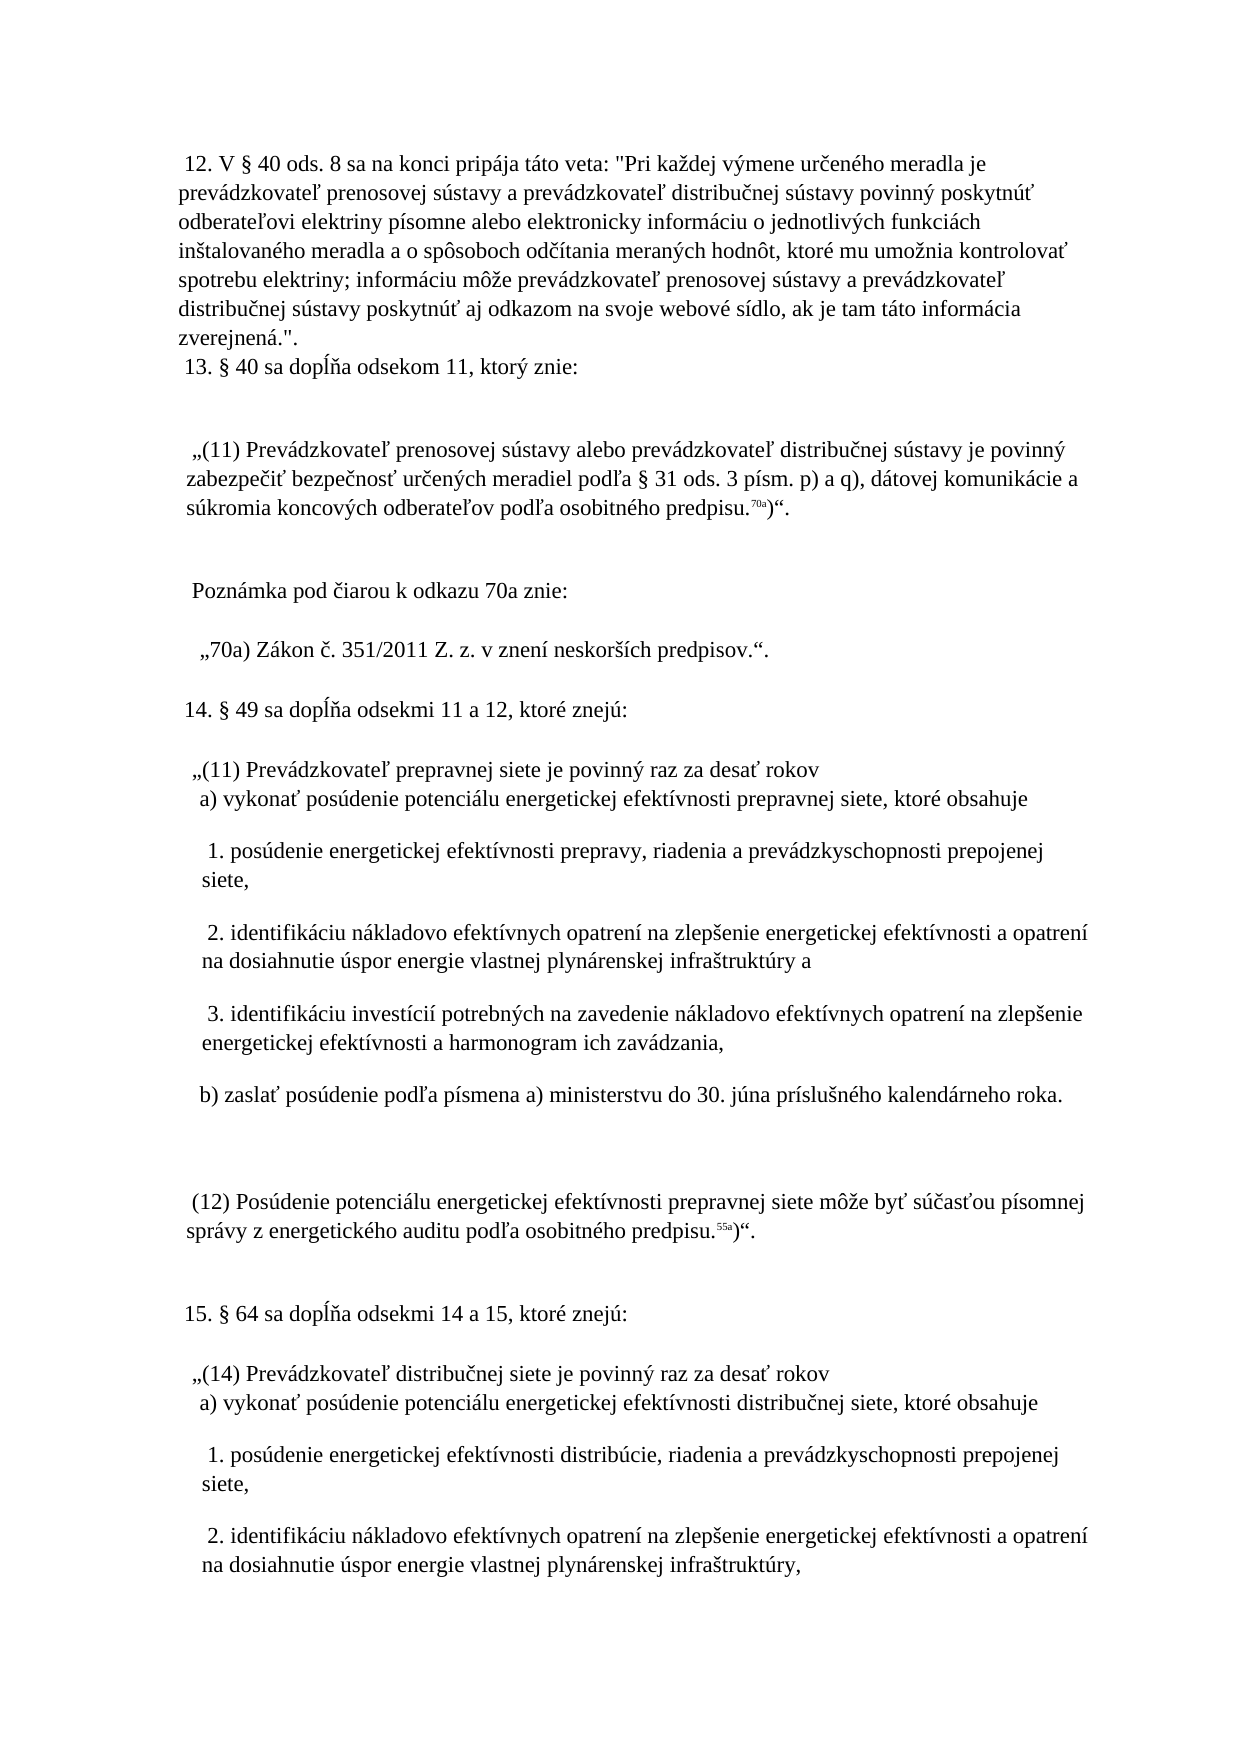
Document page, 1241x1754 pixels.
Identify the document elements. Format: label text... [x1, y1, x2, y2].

text „(11) Prevádzkovateľ prenosovej sústavy alebo prevádzkovateľ distribučnej sústavy je povinný zabezpečiť bezpečnosť určených meradiel podľa § 31 ods. 3 písm. p) a q), dátovej komunikácie a súkromia koncových odberateľov podľa osobitného predpisu.70a)“. [186, 436, 1090, 520]
text a) vykonať posúdenie potenciálu energetickej efektívnosti distribučnej siete, ktoré obsahuje [194, 1389, 1090, 1415]
text (12) Posúdenie potenciálu energetickej efektívnosti prepravnej siete môže byť súčasťou písomnej správy z energetického auditu podľa osobitného predpisu.55a)“. [186, 1188, 1090, 1243]
text 14. § 49 sa dopĺňa odsekmi 11 a 12, ktoré znejú: [178, 696, 1090, 723]
text a) vykonať posúdenie potenciálu energetickej efektívnosti prepravnej siete, ktoré obsahuje [194, 785, 1090, 811]
text „(11) Prevádzkovateľ prepravnej siete je povinný raz za desať rokov [186, 756, 1090, 782]
text „70a) Zákon č. 351/2011 Z. z. v znení neskorších predpisov.“. [194, 637, 1090, 663]
text 13. § 40 sa dopĺňa odsekom 11, ktorý znie: [178, 353, 1090, 379]
text Poznámka pod čiarou k odkazu 70a znie: [186, 577, 1090, 603]
text b) zaslať posúdenie podľa písmena a) ministerstvu do 30. júna príslušného kalendárneho roka. [194, 1081, 1090, 1108]
text 1. posúdenie energetickej efektívnosti prepravy, riadenia a prevádzkyschopnosti prepojenej siete, [202, 837, 1090, 893]
text 12. V § 40 ods. 8 sa na konci pripája táto veta: "Pri každej výmene určeného meradla je prevádzkovateľ prenosovej sústavy a prevádzkovateľ distribučnej sústavy povinný poskytnúť odberateľovi elektriny písomne alebo elektronicky informáciu o jednotlivých funkciách inštalovaného meradla a o spôsoboch odčítania meraných hodnôt, ktoré mu umožnia kontrolovať spotrebu elektriny; informáciu môže prevádzkovateľ prenosovej sústavy a prevádzkovateľ distribučnej sústavy poskytnúť aj odkazom na svoje webové sídlo, ak je tam táto informácia zverejnená.". [178, 150, 1090, 350]
text „(14) Prevádzkovateľ distribučnej siete je povinný raz za desať rokov [186, 1360, 1090, 1386]
text 2. identifikáciu nákladovo efektívnych opatrení na zlepšenie energetickej efektívnosti a opatrení na dosiahnutie úspor energie vlastnej plynárenskej infraštruktúry a [202, 919, 1090, 974]
text 1. posúdenie energetickej efektívnosti distribúcie, riadenia a prevádzkyschopnosti prepojenej siete, [202, 1441, 1090, 1496]
text 2. identifikáciu nákladovo efektívnych opatrení na zlepšenie energetickej efektívnosti a opatrení na dosiahnutie úspor energie vlastnej plynárenskej infraštruktúry, [202, 1522, 1090, 1578]
text 15. § 64 sa dopĺňa odsekmi 14 a 15, ktoré znejú: [178, 1300, 1090, 1326]
text 3. identifikáciu investícií potrebných na zavedenie nákladovo efektívnych opatrení na zlepšenie energetickej efektívnosti a harmonogram ich zavádzania, [202, 1000, 1090, 1055]
